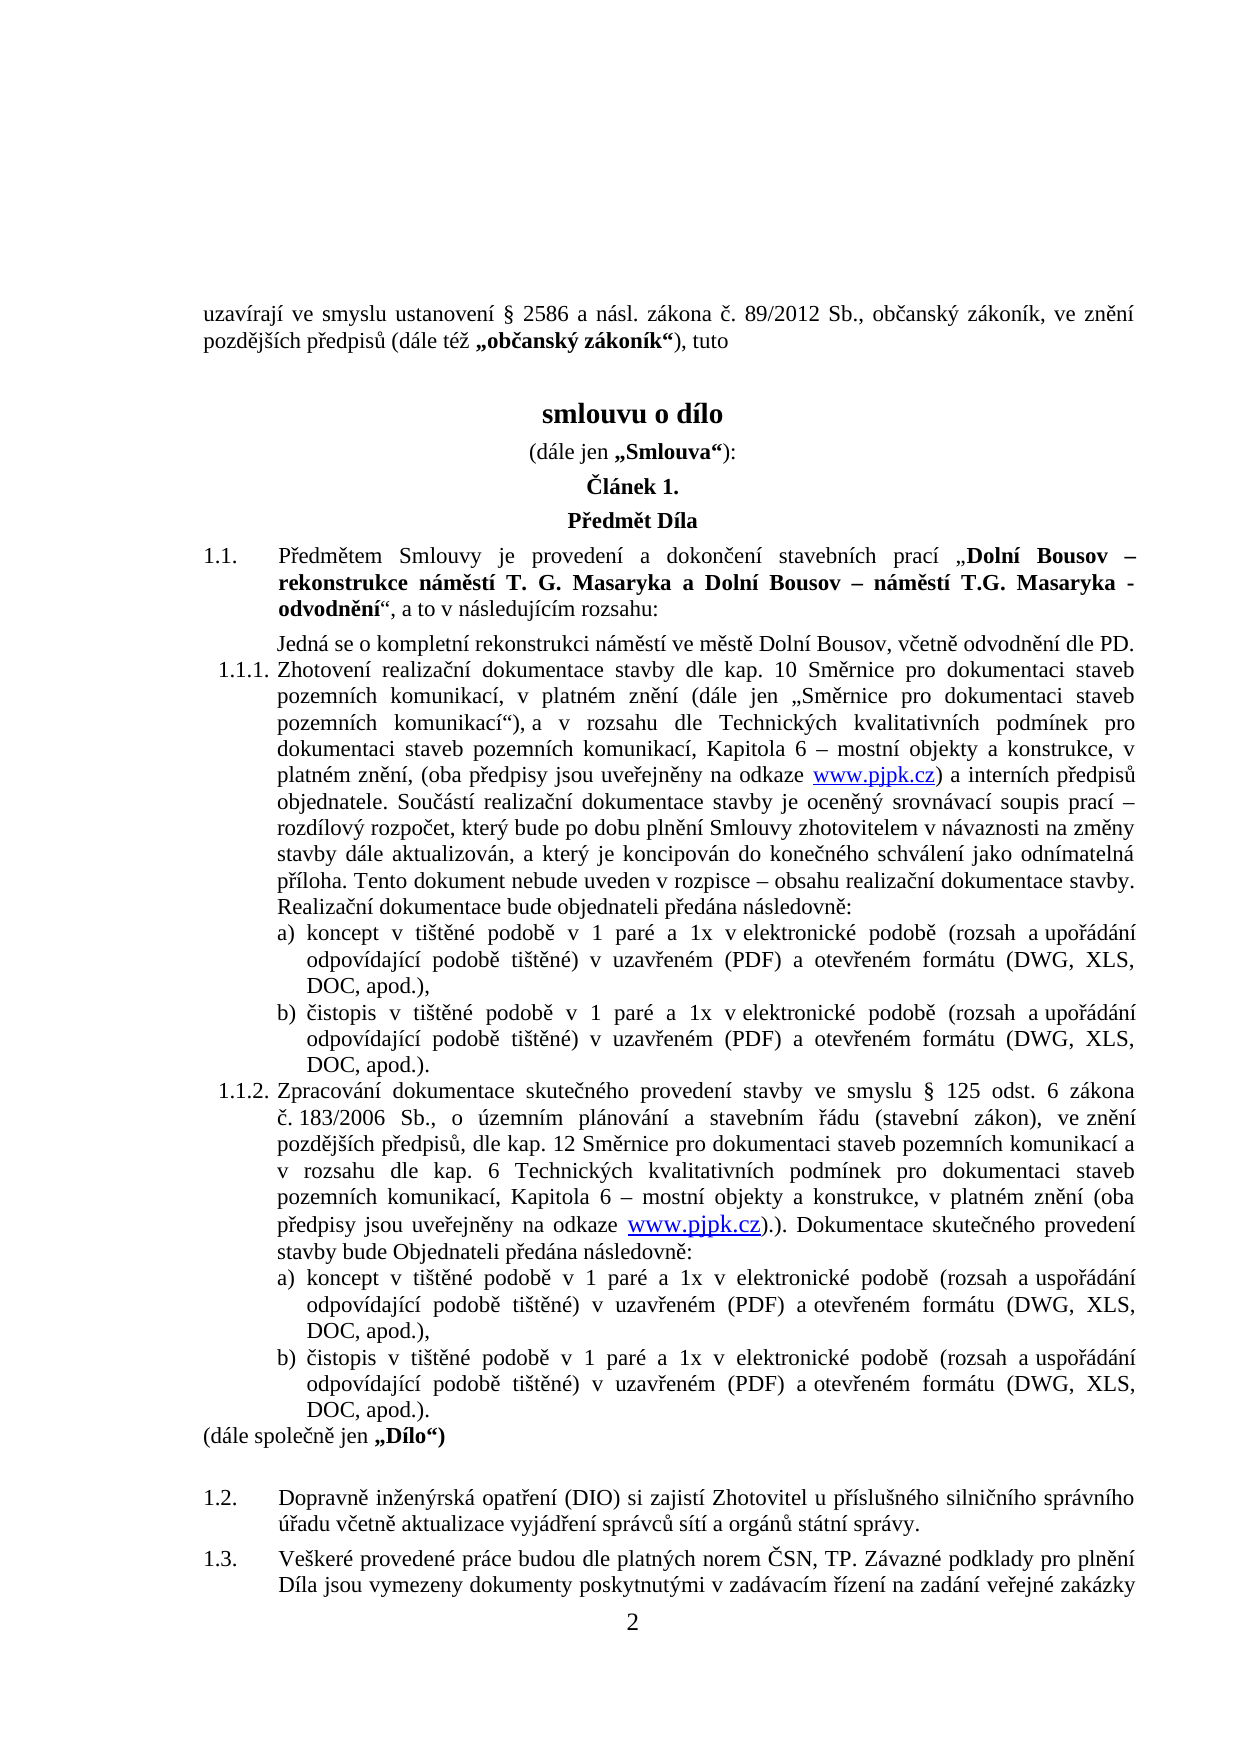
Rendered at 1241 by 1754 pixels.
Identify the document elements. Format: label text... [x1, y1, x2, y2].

list Jedná se o kompletní rekonstrukci náměstí ve městě Dolní Bousov, včetně odvodnění dle PD. [218, 629, 1136, 656]
list (dále společně jen „Dílo“) [129, 1423, 1136, 1449]
text Zpracování dokumentace skutečného provedení stavby ve smyslu § 125 odst. 6 zákona č. 183/2006 Sb., o územním plánování a stavebním řádu (stavební zákon), ve znění pozdějších předpisů, dle kap. 12 Směrnice pro dokumentaci staveb pozemních komunikací a v rozsahu dle kap. 6 Technických kvalitativních podmínek pro dokumentaci staveb pozemních komunikací, Kapitola 6 – mostní objekty a konstrukce, v platném znění (oba předpisy jsou uveřejněny na odkaze www.pjpk.cz).). Dokumentace skutečného provedení stavby bude Objednateli předána následovně: [218, 1078, 1136, 1264]
text čistopis v tištěné podobě v 1 paré a 1x v elektronické podobě (rozsah a upořádání odpovídající podobě tištěné) v uzavřeném (PDF) a otevřeném formátu (DWG, XLS, DOC, apod.). [277, 998, 1136, 1078]
text čistopis v tištěné podobě v 1 paré a 1x v elektronické podobě (rozsah a uspořádání odpovídající podobě tištěné) v uzavřeném (PDF) a otevřeném formátu (DWG, XLS, DOC, apod.). [277, 1343, 1136, 1423]
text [203, 1545, 1136, 1597]
text Předmět Díla [129, 507, 1136, 534]
text smlouvu o dílo [129, 396, 1136, 430]
text (dále jen „Smlouva“): [129, 438, 1136, 464]
list Předmětem Smlouvy je provedení a dokončení stavebních prací „Dolní Bousov – rekonstrukce náměstí T. G. Masaryka a Dolní Bousov – náměstí T.G. Masaryka - odvodnění“, a to v následujícím rozsahu: [203, 542, 1136, 621]
text koncept v tištěné podobě v 1 paré a 1x v elektronické podobě (rozsah a upořádání odpovídající podobě tištěné) v uzavřeném (PDF) a otevřeném formátu (DWG, XLS, DOC, apod.), [277, 919, 1136, 998]
text Zhotovení realizační dokumentace stavby dle kap. 10 Směrnice pro dokumentaci staveb pozemních komunikací, v platném znění (dále jen „Směrnice pro dokumentaci staveb pozemních komunikací“), a v rozsahu dle Technických kvalitativních podmínek pro dokumentaci staveb pozemních komunikací, Kapitola 6 – mostní objekty a konstrukce, v platném znění, (oba předpisy jsou uveřejněny na odkaze www.pjpk.cz) a interních předpisů objednatele. Součástí realizační dokumentace stavby je oceněný srovnávací soupis prací – rozdílový rozpočet, který bude po dobu plnění Smlouvy zhotovitelem v návaznosti na změny stavby dále aktualizován, a který je koncipován do konečného schválení jako odnímatelná příloha. Tento dokument nebude uveden v rozpisce – obsahu realizační dokumentace stavby. Realizační dokumentace bude objednateli předána následovně: [218, 656, 1136, 919]
text uzavírají ve smyslu ustanovení § 2586 a násl. zákona č. 89/2012 Sb., občanský zákoník, ve znění pozdějších předpisů (dále též „občanský zákoník“), tuto [203, 301, 1136, 353]
text koncept v tištěné podobě v 1 paré a 1x v elektronické podobě (rozsah a uspořádání odpovídající podobě tištěné) v uzavřeném (PDF) a otevřeném formátu (DWG, XLS, DOC, apod.), [277, 1264, 1136, 1343]
text Dopravně inženýrská opatření (DIO) si zajistí Zhotovitel u příslušného silničního správního úřadu včetně aktualizace vyjádření správců sítí a orgánů státní správy. [203, 1484, 1136, 1536]
